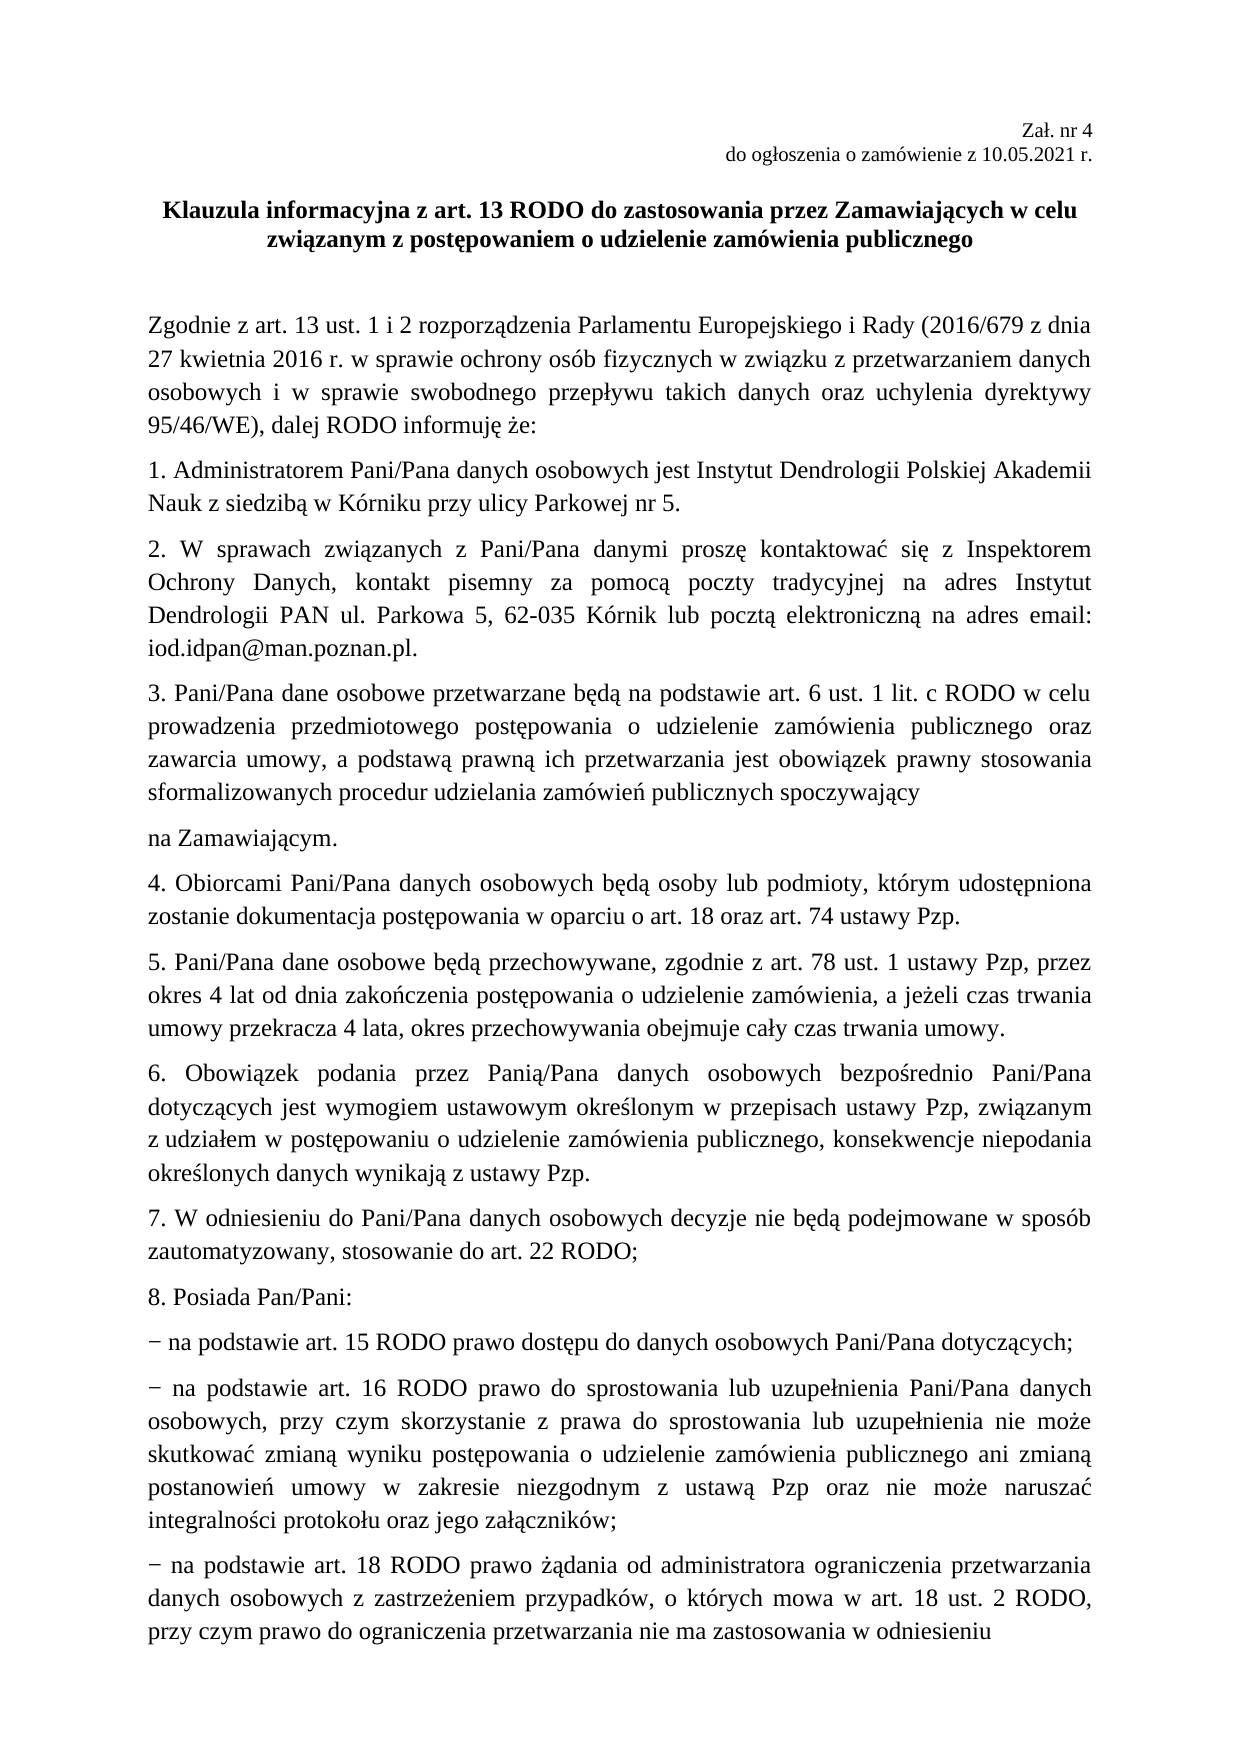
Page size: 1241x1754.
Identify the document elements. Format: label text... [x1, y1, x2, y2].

text 8. Posiada Pan/Pani: [148, 1282, 1093, 1310]
text 3. Pani/Pana dane osobowe przetwarzane będą na podstawie art. 6 ust. 1 lit. c RODO w celu prowadzenia przedmiotowego postępowania o udzielenie zamówienia publicznego oraz zawarcia umowy, a podstawą prawną ich przetwarzania jest obowiązek prawny stosowania sformalizowanych procedur udzielania zamówień publicznych spoczywający [148, 678, 1093, 806]
text Zał. nr 4 [959, 118, 1093, 142]
text 5. Pani/Pana dane osobowe będą przechowywane, zgodnie z art. 78 ust. 1 ustawy Pzp, przez okres 4 lat od dnia zakończenia postępowania o udzielenie zamówienia, a jeżeli czas trwania umowy przekracza 4 lata, okres przechowywania obejmuje cały czas trwania umowy. [148, 947, 1093, 1042]
text 7. W odniesieniu do Pani/Pana danych osobowych decyzje nie będą podejmowane w sposób zautomatyzowany, stosowanie do art. 22 RODO; [148, 1203, 1093, 1265]
text − na podstawie art. 16 RODO prawo do sprostowania lub uzupełnienia Pani/Pana danych osobowych, przy czym skorzystanie z prawa do sprostowania lub uzupełnienia nie może skutkować zmianą wyniku postępowania o udzielenie zamówienia publicznego ani zmianą postanowień umowy w zakresie niezgodnym z ustawą Pzp oraz nie może naruszać integralności protokołu oraz jego załączników; [148, 1373, 1093, 1533]
text 6. Obowiązek podania przez Panią/Pana danych osobowych bezpośrednio Pani/Pana dotyczących jest wymogiem ustawowym określonym w przepisach ustawy Pzp, związanym z udziałem w postępowaniu o udzielenie zamówienia publicznego, konsekwencje niepodania określonych danych wynikają z ustawy Pzp. [148, 1058, 1093, 1186]
text 1. Administratorem Pani/Pana danych osobowych jest Instytut Dendrologii Polskiej Akademii Nauk z siedzibą w Kórniku przy ulicy Parkowej nr 5. [148, 455, 1093, 517]
text Zgodnie z art. 13 ust. 1 i 2 rozporządzenia Parlamentu Europejskiego i Rady (2016/679 z dnia 27 kwietnia 2016 r. w sprawie ochrony osób fizycznych w związku z przetwarzaniem danych osobowych i w sprawie swobodnego przepływu takich danych oraz uchylenia dyrektywy 95/46/WE), dalej RODO informuję że: [148, 311, 1093, 438]
text − na podstawie art. 18 RODO prawo żądania od administratora ograniczenia przetwarzania danych osobowych z zastrzeżeniem przypadków, o których mowa w art. 18 ust. 2 RODO, przy czym prawo do ograniczenia przetwarzania nie ma zastosowania w odniesieniu [148, 1550, 1093, 1645]
text 2. W sprawach związanych z Pani/Pana danymi proszę kontaktować się z Inspektorem Ochrony Danych, kontakt pisemny za pomocą poczty tradycyjnej na adres Instytut Dendrologii PAN ul. Parkowa 5, 62-035 Kórnik lub pocztą elektroniczną na adres email: iod.idpan@man.poznan.pl. [148, 534, 1093, 662]
text do ogłoszenia o zamówienie z 10.05.2021 r. [221, 142, 1093, 166]
text na Zamawiającym. [148, 823, 1093, 852]
text Klauzula informacyjna z art. 13 RODO do zastosowania przez Zamawiających w celu związanym z postępowaniem o udzielenie zamówienia publicznego [148, 195, 1093, 253]
text 4. Obiorcami Pani/Pana danych osobowych będą osoby lub podmioty, którym udostępniona zostanie dokumentacja postępowania w oparciu o art. 18 oraz art. 74 ustawy Pzp. [148, 868, 1093, 930]
text − na podstawie art. 15 RODO prawo dostępu do danych osobowych Pani/Pana dotyczących; [148, 1327, 1093, 1356]
